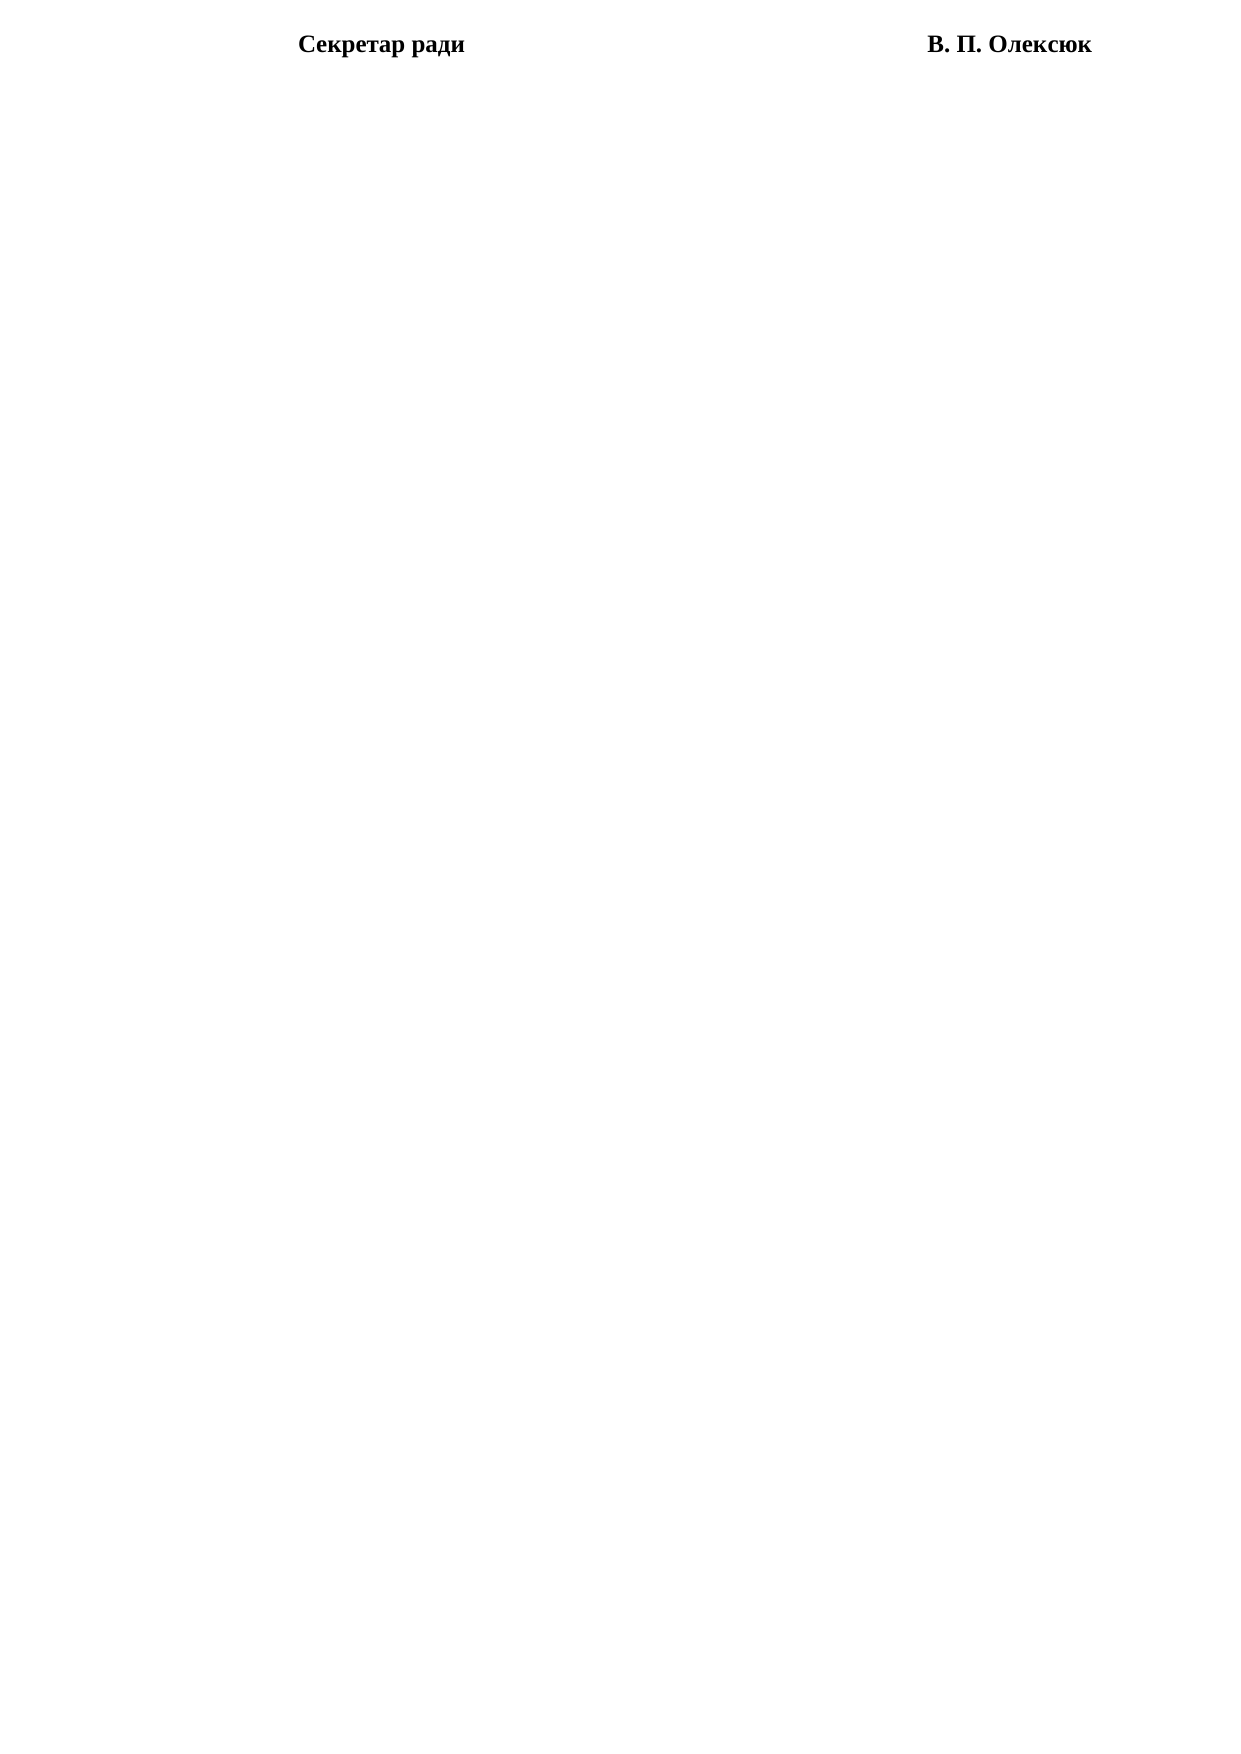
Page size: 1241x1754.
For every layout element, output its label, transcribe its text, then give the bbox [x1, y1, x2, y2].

subtitle Секретар ради В. П. Олексюк [177, 29, 1181, 58]
